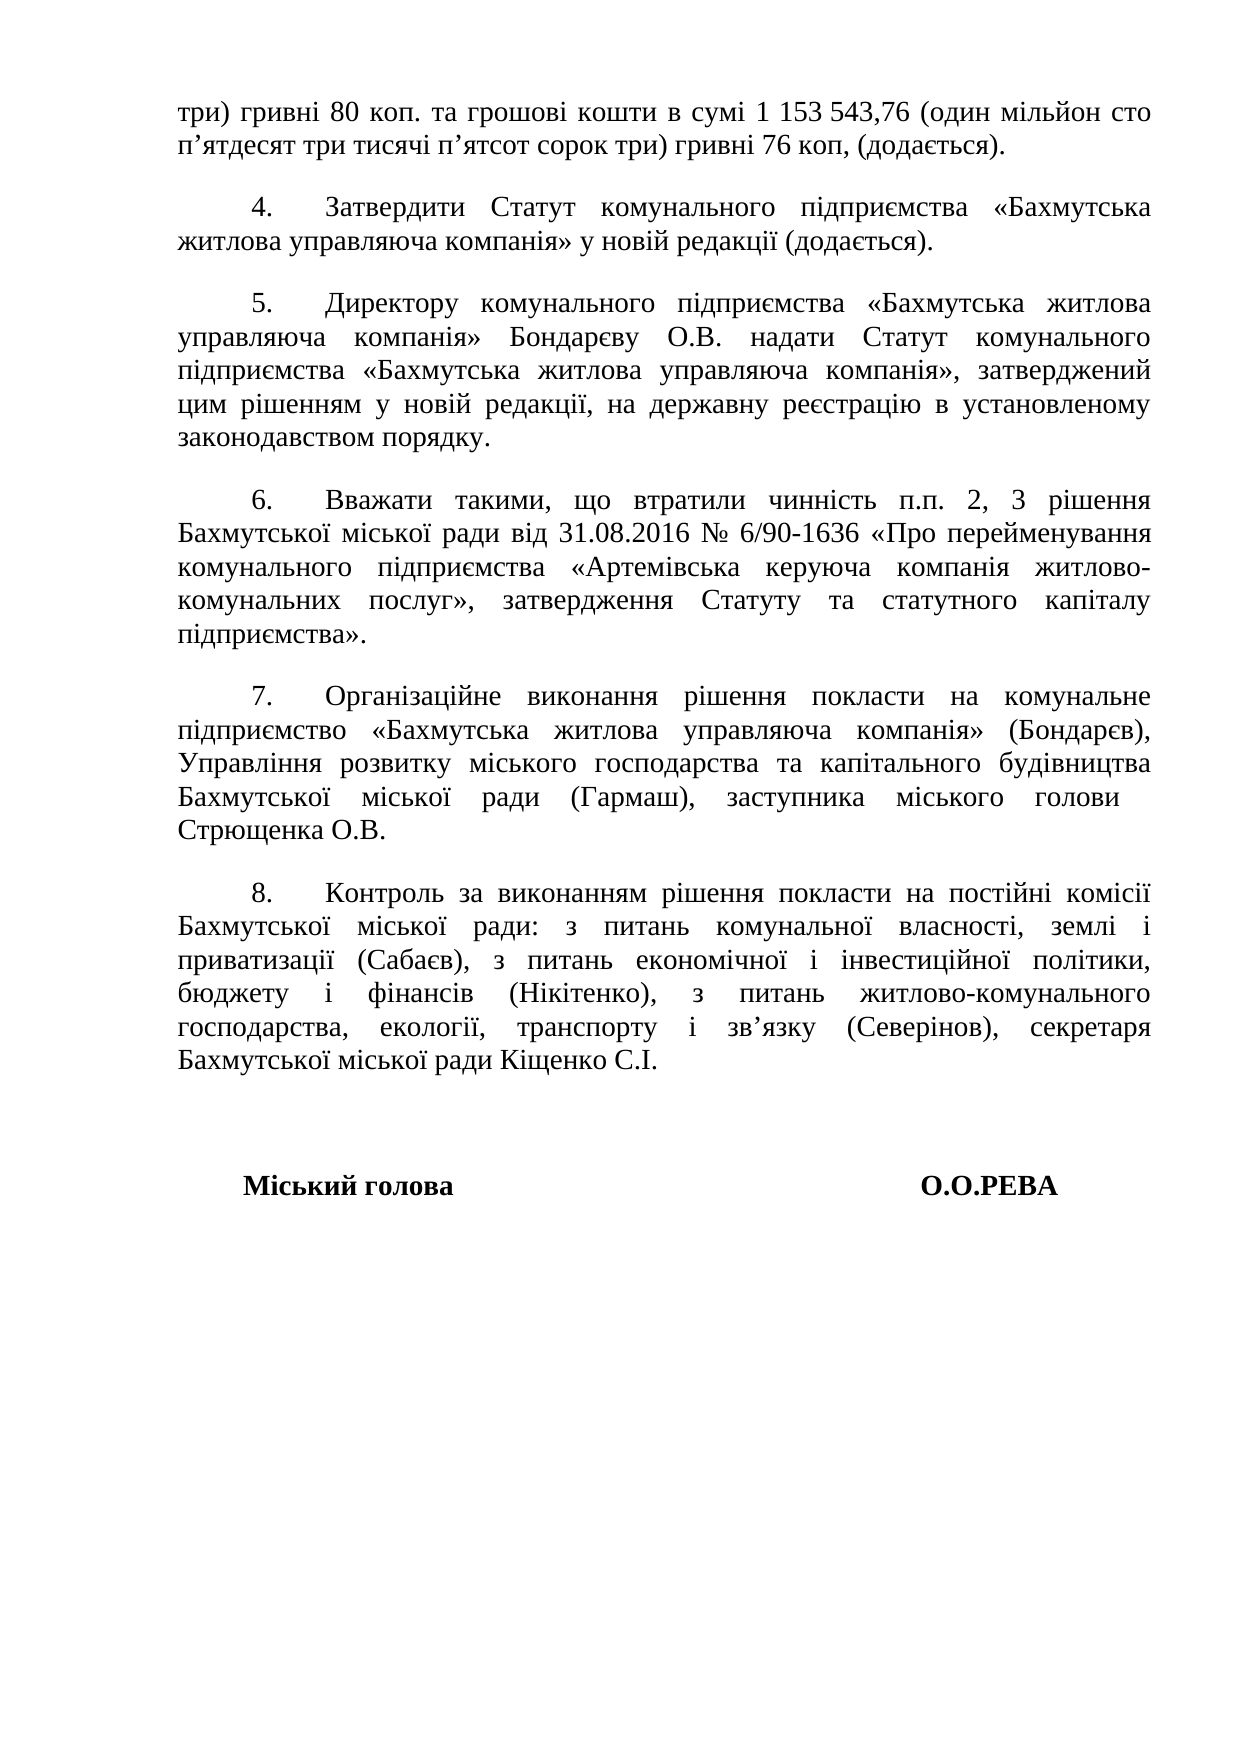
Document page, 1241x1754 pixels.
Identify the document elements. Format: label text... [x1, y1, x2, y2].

text Міський голова О.О.РЕВА [177, 1168, 1152, 1201]
list Контроль за виконанням рішення покласти на постійні комісії Бахмутської міської ради: з питань комунальної власності, землі і приватизації (Сабаєв), з питань економічної і інвестиційної політики, бюджету і фінансів (Нікітенко), з питань житлово-комунального господарства, екології, транспорту і зв’язку (Северінов), секретаря Бахмутської міської ради Кіщенко С.І. [177, 875, 1152, 1076]
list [177, 94, 1152, 161]
list Затвердити Статут комунального підприємства «Бахмутська житлова управляюча компанія» у новій редакції (додається). [177, 189, 1152, 257]
list Директору комунального підприємства «Бахмутська житлова управляюча компанія» Бондарєву О.В. надати Статут комунального підприємства «Бахмутська житлова управляюча компанія», затверджений цим рішенням у новій редакції, на державну реєстрацію в установленому законодавством порядку. [177, 285, 1152, 453]
list Вважати такими, що втратили чинність п.п. 2, 3 рішення Бахмутської міської ради від 31.08.2016 № 6/90-1636 «Про перейменування комунального підприємства «Артемівська керуюча компанія житлово-комунальних послуг», затвердження Статуту та статутного капіталу підприємства». [177, 482, 1152, 649]
list Організаційне виконання рішення покласти на комунальне підприємство «Бахмутська житлова управляюча компанія» (Бондарєв), Управління розвитку міського господарства та капітального будівництва Бахмутської міської ради (Гармаш), заступника міського голови Стрющенка О.В. [177, 678, 1152, 846]
